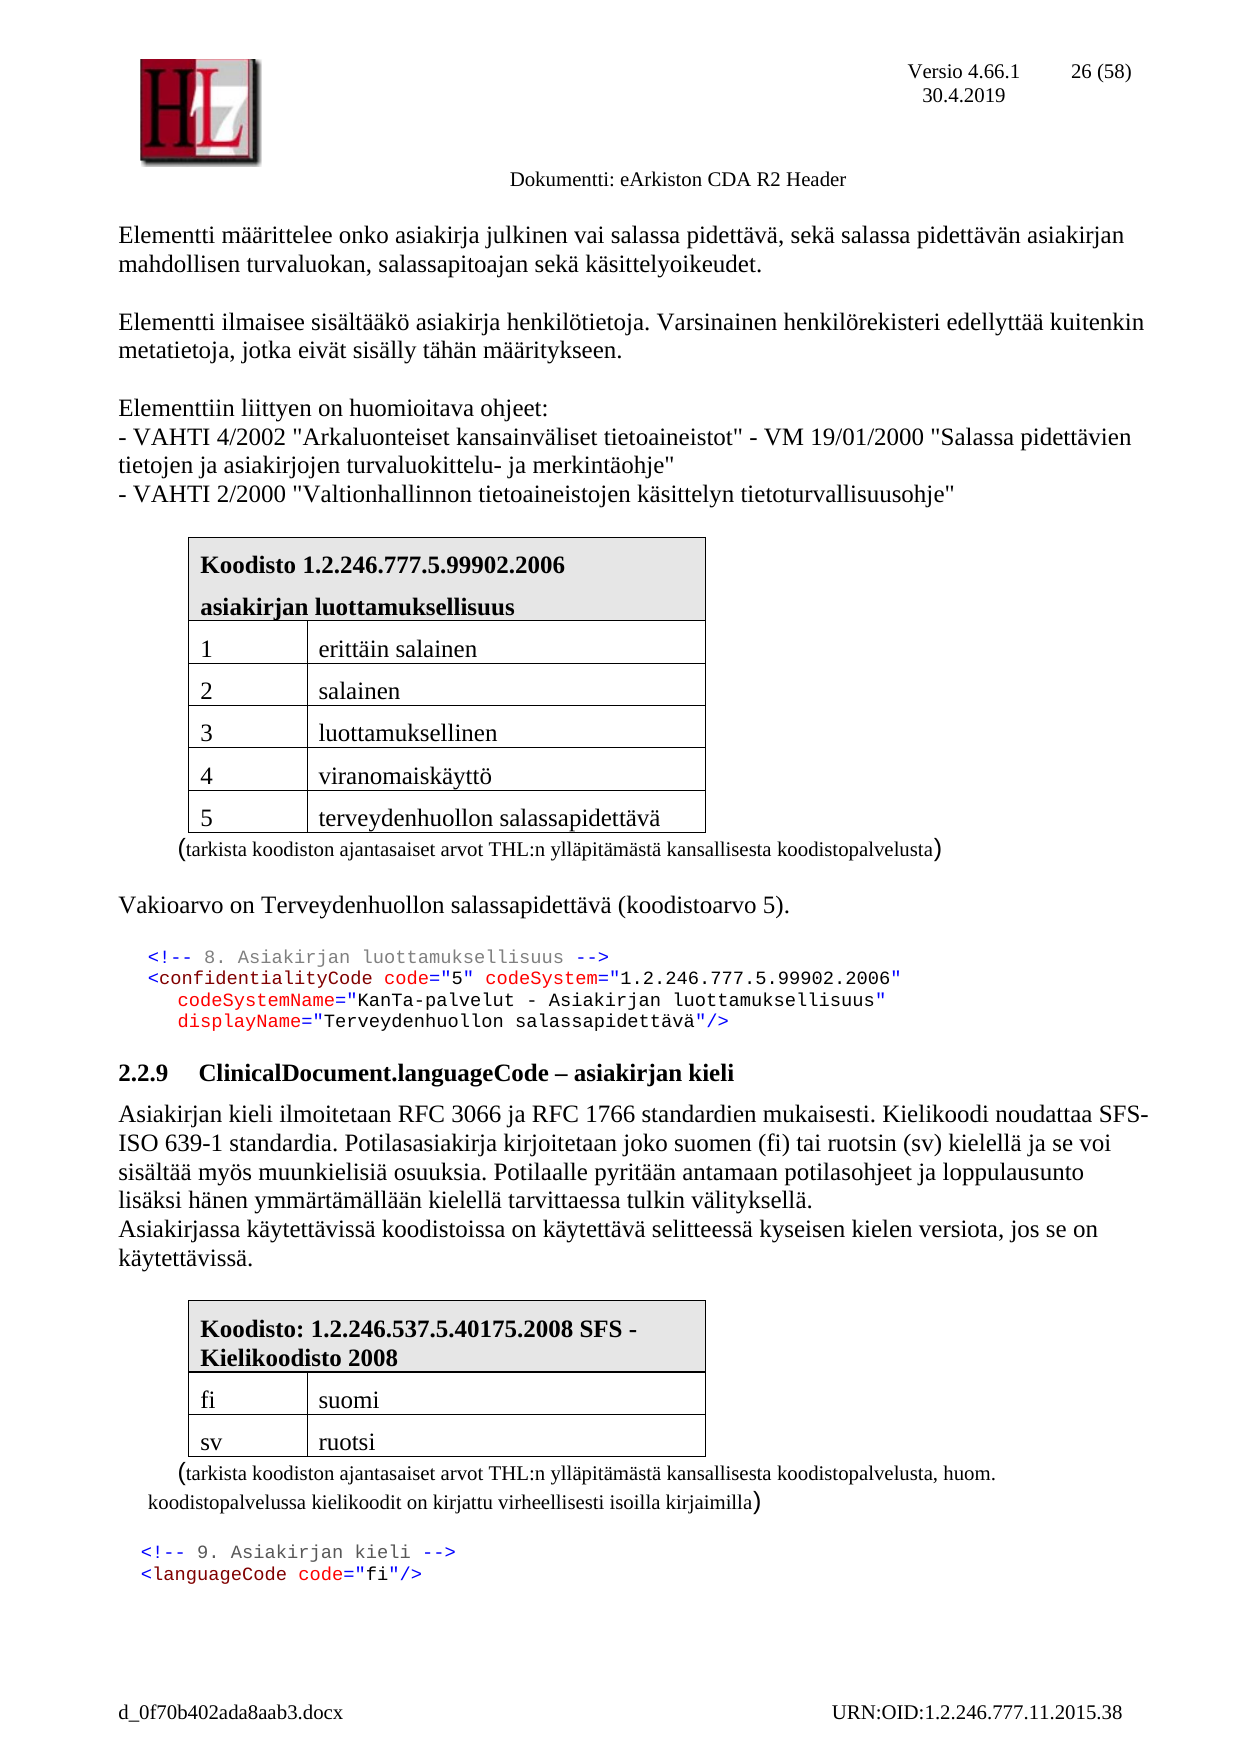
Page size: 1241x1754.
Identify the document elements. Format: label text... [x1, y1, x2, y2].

table_cell luottamuksellinen [308, 706, 705, 747]
picture [140, 59, 263, 167]
text Asiakirjan kieli ilmoitetaan RFC 3066 ja RFC 1766 standardien mukaisesti. Kielikoodi noudattaa SFS-ISO 639-1 standardia. Potilasasiakirja kirjoitetaan joko suomen (fi) tai ruotsin (sv) kielellä ja se voi sisältää myös muunkielisiä osuuksia. Potilaalle pyritään antamaan potilasohjeet ja loppulausunto lisäksi hänen ymmärtämällään kielellä tarvittaessa tulkin välityksellä. [118, 1099, 1152, 1214]
table_cell sv [189, 1415, 307, 1456]
text <!-- 8. Asiakirjan luottamuksellisuus --> [118, 948, 1152, 969]
table_cell viranomaiskäyttö [308, 748, 705, 789]
subtitle ClinicalDocument.languageCode – asiakirjan kieli [118, 1058, 1152, 1087]
text displayName="Terveydenhuollon salassapidettävä"/> [118, 1012, 1152, 1033]
table_cell ruotsi [308, 1415, 705, 1456]
text Vakioarvo on Terveydenhuollon salassapidettävä (koodistoarvo 5). [118, 890, 1152, 919]
table_cell 2 [189, 664, 307, 705]
table_cell 5 [189, 791, 307, 832]
text <languageCode code="fi"/> [118, 1564, 1152, 1586]
text Elementti ilmaisee sisältääkö asiakirja henkilötietoja. Varsinainen henkilörekisteri edellyttää kuitenkin metatietoja, jotka eivät sisälly tähän määritykseen. [118, 307, 1152, 364]
text Elementti määrittelee onko asiakirja julkinen vai salassa pidettävä, sekä salassa pidettävän asiakirjan mahdollisen turvaluokan, salassapitoajan sekä käsittelyoikeudet. [118, 221, 1152, 278]
table_header Koodisto: 1.2.246.537.5.40175.2008 SFS - Kielikoodisto 2008 [189, 1301, 705, 1371]
table_cell 1 [189, 621, 307, 663]
text Asiakirjassa käytettävissä koodistoissa on käytettävä selitteessä kyseisen kielen versiota, jos se on käytettävissä. [118, 1214, 1152, 1272]
table_cell terveydenhuollon salassapidettävä [308, 791, 705, 832]
text Elementtiin liittyen on huomioitava ohjeet: [118, 393, 1152, 422]
text (tarkista koodiston ajantasaiset arvot THL:n ylläpitämästä kansallisesta koodistopalvelusta) [148, 833, 1152, 862]
table_cell suomi [308, 1373, 705, 1414]
text <confidentialityCode code="5" codeSystem="1.2.246.777.5.99902.2006" [118, 969, 1152, 990]
text (tarkista koodiston ajantasaiset arvot THL:n ylläpitämästä kansallisesta koodistopalvelusta, huom. koodistopalvelussa kielikoodit on kirjattu virheellisesti isoilla kirjaimilla) [148, 1457, 1152, 1514]
text codeSystemName="KanTa-palvelut - Asiakirjan luottamuksellisuus" [118, 990, 1152, 1012]
table_cell 3 [189, 706, 307, 747]
table_cell salainen [308, 664, 705, 705]
text - VAHTI 4/2002 "Arkaluonteiset kansainväliset tietoaineistot" - VM 19/01/2000 "Salassa pidettävien tietojen ja asiakirjojen turvaluokittelu- ja merkintäohje" [118, 422, 1152, 479]
table_cell 4 [189, 748, 307, 789]
table_header Koodisto 1.2.246.777.5.99902.2006 asiakirjan luottamuksellisuus [189, 538, 705, 620]
text <!-- 9. Asiakirjan kieli --> [118, 1543, 1152, 1564]
text - VAHTI 2/2000 "Valtionhallinnon tietoaineistojen käsittelyn tietoturvallisuusohje" [118, 479, 1152, 508]
table_cell erittäin salainen [308, 621, 705, 663]
table_cell fi [189, 1373, 307, 1414]
